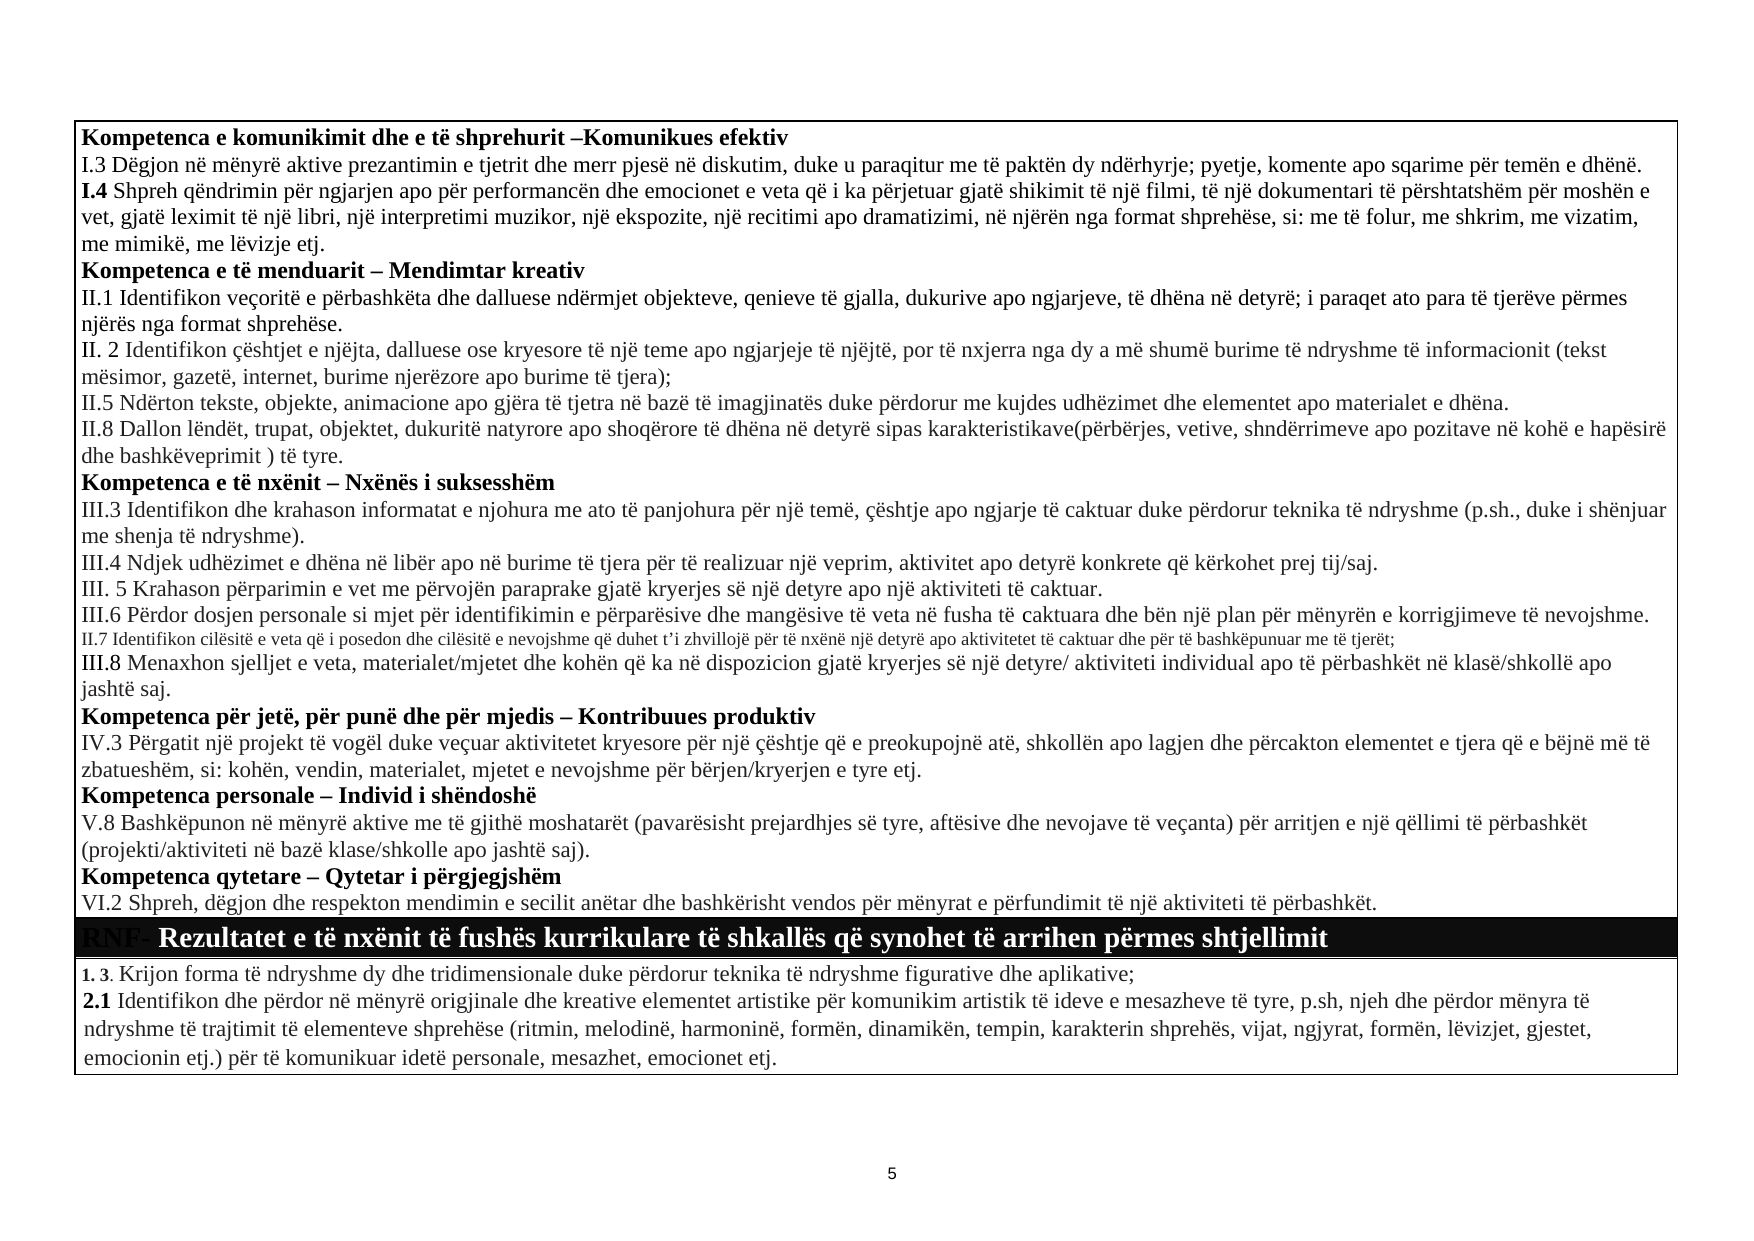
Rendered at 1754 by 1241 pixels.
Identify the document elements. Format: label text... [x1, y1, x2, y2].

table_cell 1. 3. Krijon forma të ndryshme dy dhe tridimensionale duke përdorur teknika të ndryshme figurative dhe aplikative; 2.1 Identifikon dhe përdor në mënyrë origjinale dhe kreative elementet artistike për komunikim artistik të ideve e mesazheve të tyre, p.sh, njeh dhe përdor mënyra të ndryshme të trajtimit të elementeve shprehëse (ritmin, melodinë, harmoninë, formën, dinamikën, tempin, karakterin shprehës, vijat, ngjyrat, formën, lëvizjet, gjestet, emocionin etj.) për të komunikuar idetë personale, mesazhet, emocionet etj. [76, 959, 1677, 1073]
table_cell Kompetenca e komunikimit dhe e të shprehurit –Komunikues efektiv I.3 Dëgjon në mënyrë aktive prezantimin e tjetrit dhe merr pjesë në diskutim, duke u paraqitur me të paktën dy ndërhyrje; pyetje, komente apo sqarime për temën e dhënë. I.4 Shpreh qëndrimin për ngjarjen apo për performancën dhe emocionet e veta që i ka përjetuar gjatë shikimit të një filmi, të një dokumentari të përshtatshëm për moshën e vet, gjatë leximit të një libri, një interpretimi muzikor, një ekspozite, një recitimi apo dramatizimi, në njërën nga format shprehëse, si: me të folur, me shkrim, me vizatim, me mimikë, me lëvizje etj. Kompetenca e të menduarit – Mendimtar kreativ II.1 Identifikon veçoritë e përbashkëta dhe dalluese ndërmjet objekteve, qenieve të gjalla, dukurive apo ngjarjeve, të dhëna në detyrë; i paraqet ato para të tjerëve përmes njërës nga format shprehëse. II. 2 Identifikon çështjet e njëjta, dalluese ose kryesore të një teme apo ngjarjeje të njëjtë, por të nxjerra nga dy a më shumë burime të ndryshme të informacionit (tekst mësimor, gazetë, internet, burime njerëzore apo burime të tjera); II.5 Ndërton tekste, objekte, animacione apo gjëra të tjetra në bazë të imagjinatës duke përdorur me kujdes udhëzimet dhe elementet apo materialet e dhëna. II.8 Dallon lëndët, trupat, objektet, dukuritë natyrore apo shoqërore të dhëna në detyrë sipas karakteristikave(përbërjes, vetive, shndërrimeve apo pozitave në kohë e hapësirë dhe bashkëveprimit ) të tyre. Kompetenca e të nxënit – Nxënës i suksesshëm III.3 Identifikon dhe krahason informatat e njohura me ato të panjohura për një temë, çështje apo ngjarje të caktuar duke përdorur teknika të ndryshme (p.sh., duke i shënjuar me shenja të ndryshme). III.4 Ndjek udhëzimet e dhëna në libër apo në burime të tjera për të realizuar një veprim, aktivitet apo detyrë konkrete që kërkohet prej tij/saj. III. 5 Krahason përparimin e vet me përvojën paraprake gjatë kryerjes së një detyre apo një aktiviteti të caktuar. III.6 Përdor dosjen personale si mjet për identifikimin e përparësive dhe mangësive të veta në fusha të caktuara dhe bën një plan për mënyrën e korrigjimeve të nevojshme. II.7 Identifikon cilësitë e veta që i posedon dhe cilësitë e nevojshme që duhet t’i zhvillojë për të nxënë një detyrë apo aktivitetet të caktuar dhe për të bashkëpunuar me të tjerët; III.8 Menaxhon sjelljet e veta, materialet/mjetet dhe kohën që ka në dispozicion gjatë kryerjes së një detyre/ aktiviteti individual apo të përbashkët në klasë/shkollë apo jashtë saj. Kompetenca për jetë, për punë dhe për mjedis – Kontribuues produktiv IV.3 Përgatit një projekt të vogël duke veçuar aktivitetet kryesore për një çështje që e preokupojnë atë, shkollën apo lagjen dhe përcakton elementet e tjera që e bëjnë më të zbatueshëm, si: kohën, vendin, materialet, mjetet e nevojshme për bërjen/kryerjen e tyre etj. Kompetenca personale – Individ i shëndoshë V.8 Bashkëpunon në mënyrë aktive me të gjithë moshatarët (pavarësisht prejardhjes së tyre, aftësive dhe nevojave të veçanta) për arritjen e një qëllimi të përbashkët (projekti/aktiviteti në bazë klase/shkolle apo jashtë saj). Kompetenca qytetare – Qytetar i përgjegjshëm VI.2 Shpreh, dëgjon dhe respekton mendimin e secilit anëtar dhe bashkërisht vendos për mënyrat e përfundimit të një aktiviteti të përbashkët. [76, 122, 1677, 917]
table_cell RNF- Rezultatet e të nxënit të fushës kurrikulare të shkallës që synohet të arrihen përmes shtjellimit [76, 919, 1677, 957]
